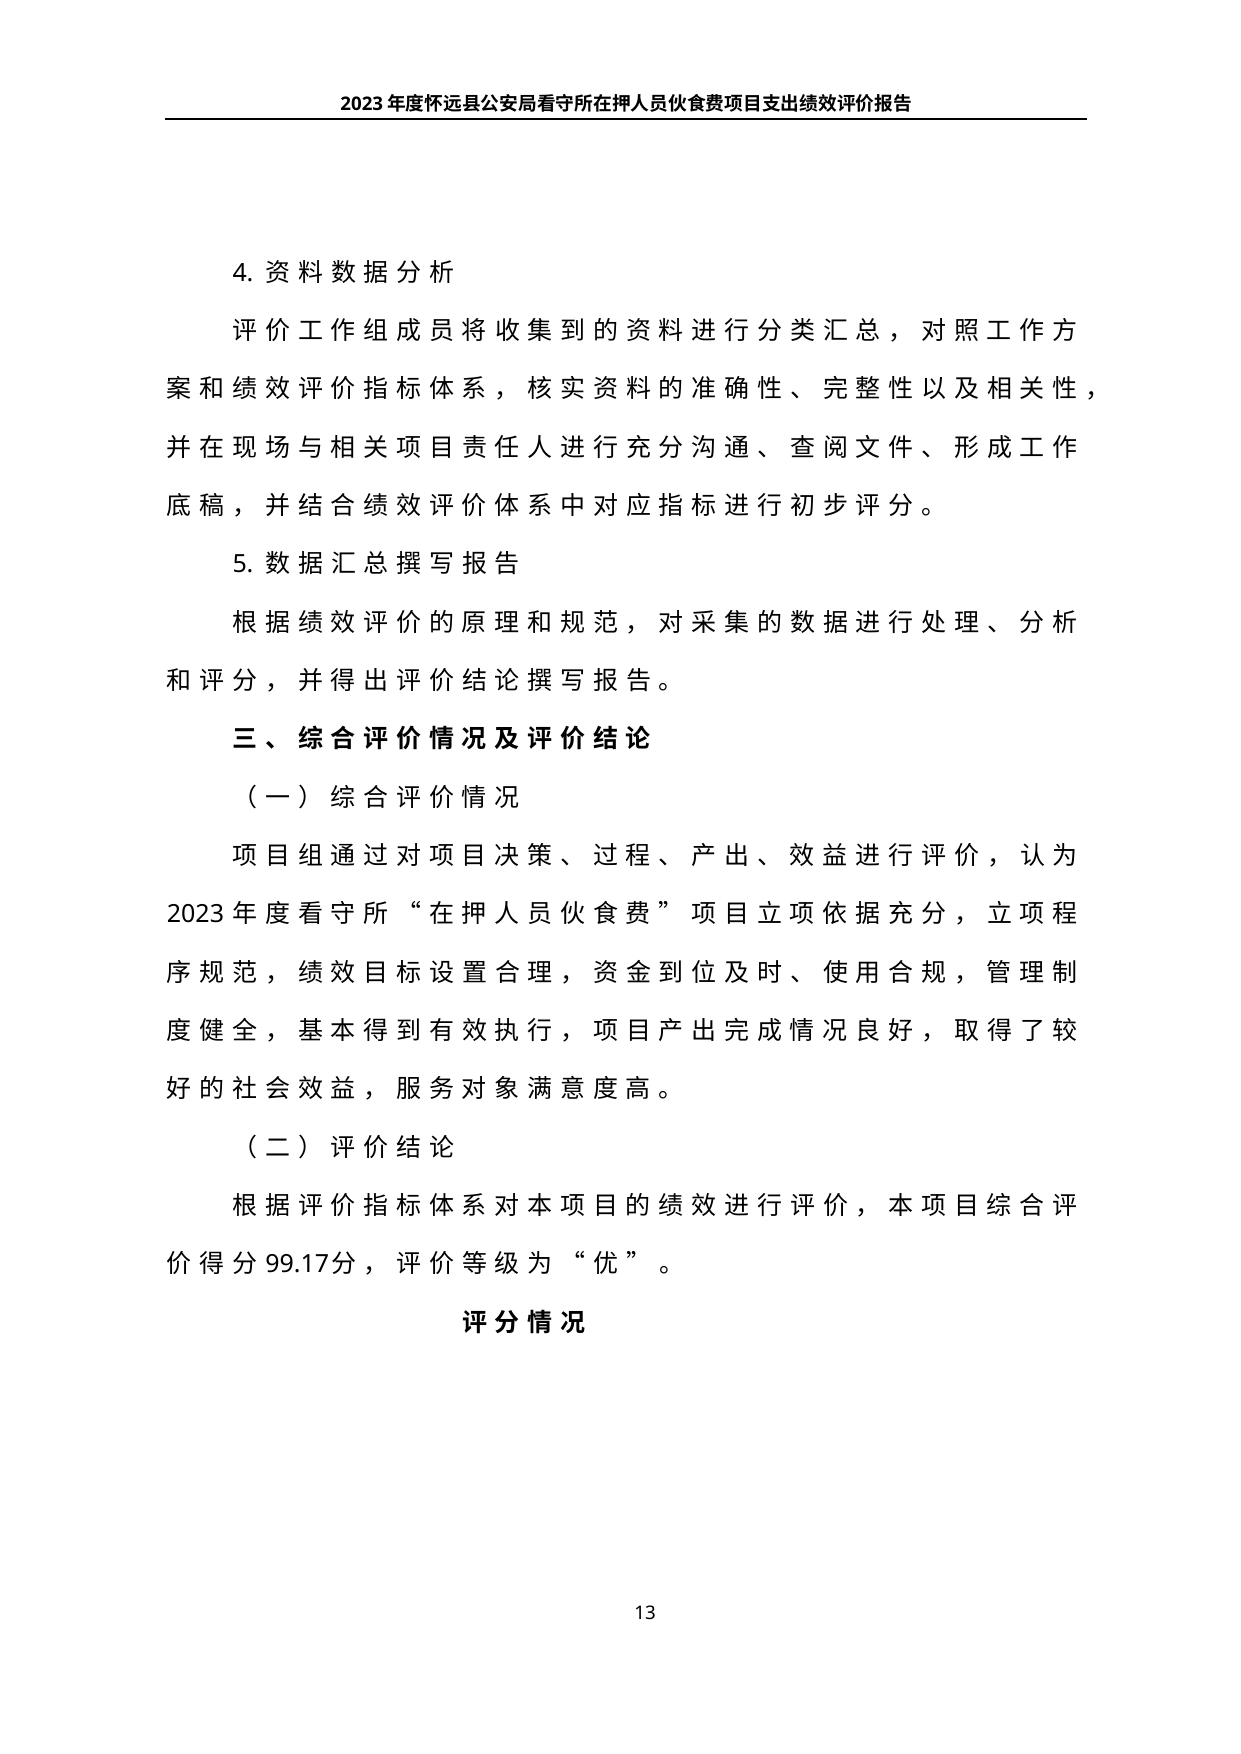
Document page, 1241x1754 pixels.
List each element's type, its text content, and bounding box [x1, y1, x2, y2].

text 项目组通过对项目决策、过程、产出、效益进行评价，认为2023年度看守所“在押人员伙食费”项目立项依据充分，立项程序规范，绩效目标设置合理，资金到位及时、使用合规，管理制度健全，基本得到有效执行，项目产出完成情况良好，取得了较好的社会效益，服务对象满意度高。 [167, 824, 1085, 1116]
text 三、综合评价情况及评价结论 [167, 708, 1085, 766]
text 根据评价指标体系对本项目的绩效进行评价，本项目综合评价得分99.17分，评价等级为“优”。 [167, 1174, 1085, 1291]
text 5.数据汇总撰写报告 [167, 533, 1085, 591]
text （一）综合评价情况 [167, 766, 1085, 824]
text 评价工作组成员将收集到的资料进行分类汇总，对照工作方案和绩效评价指标体系，核实资料的准确性、完整性以及相关性，并在现场与相关项目责任人进行充分沟通、查阅文件、形成工作底稿，并结合绩效评价体系中对应指标进行初步评分。 [167, 299, 1085, 533]
text 4.资料数据分析 [167, 241, 1085, 299]
text 根据绩效评价的原理和规范，对采集的数据进行处理、分析和评分，并得出评价结论撰写报告。 [167, 591, 1085, 708]
text （二）评价结论 [167, 1116, 1085, 1174]
text 评分情况 [167, 1291, 1085, 1349]
